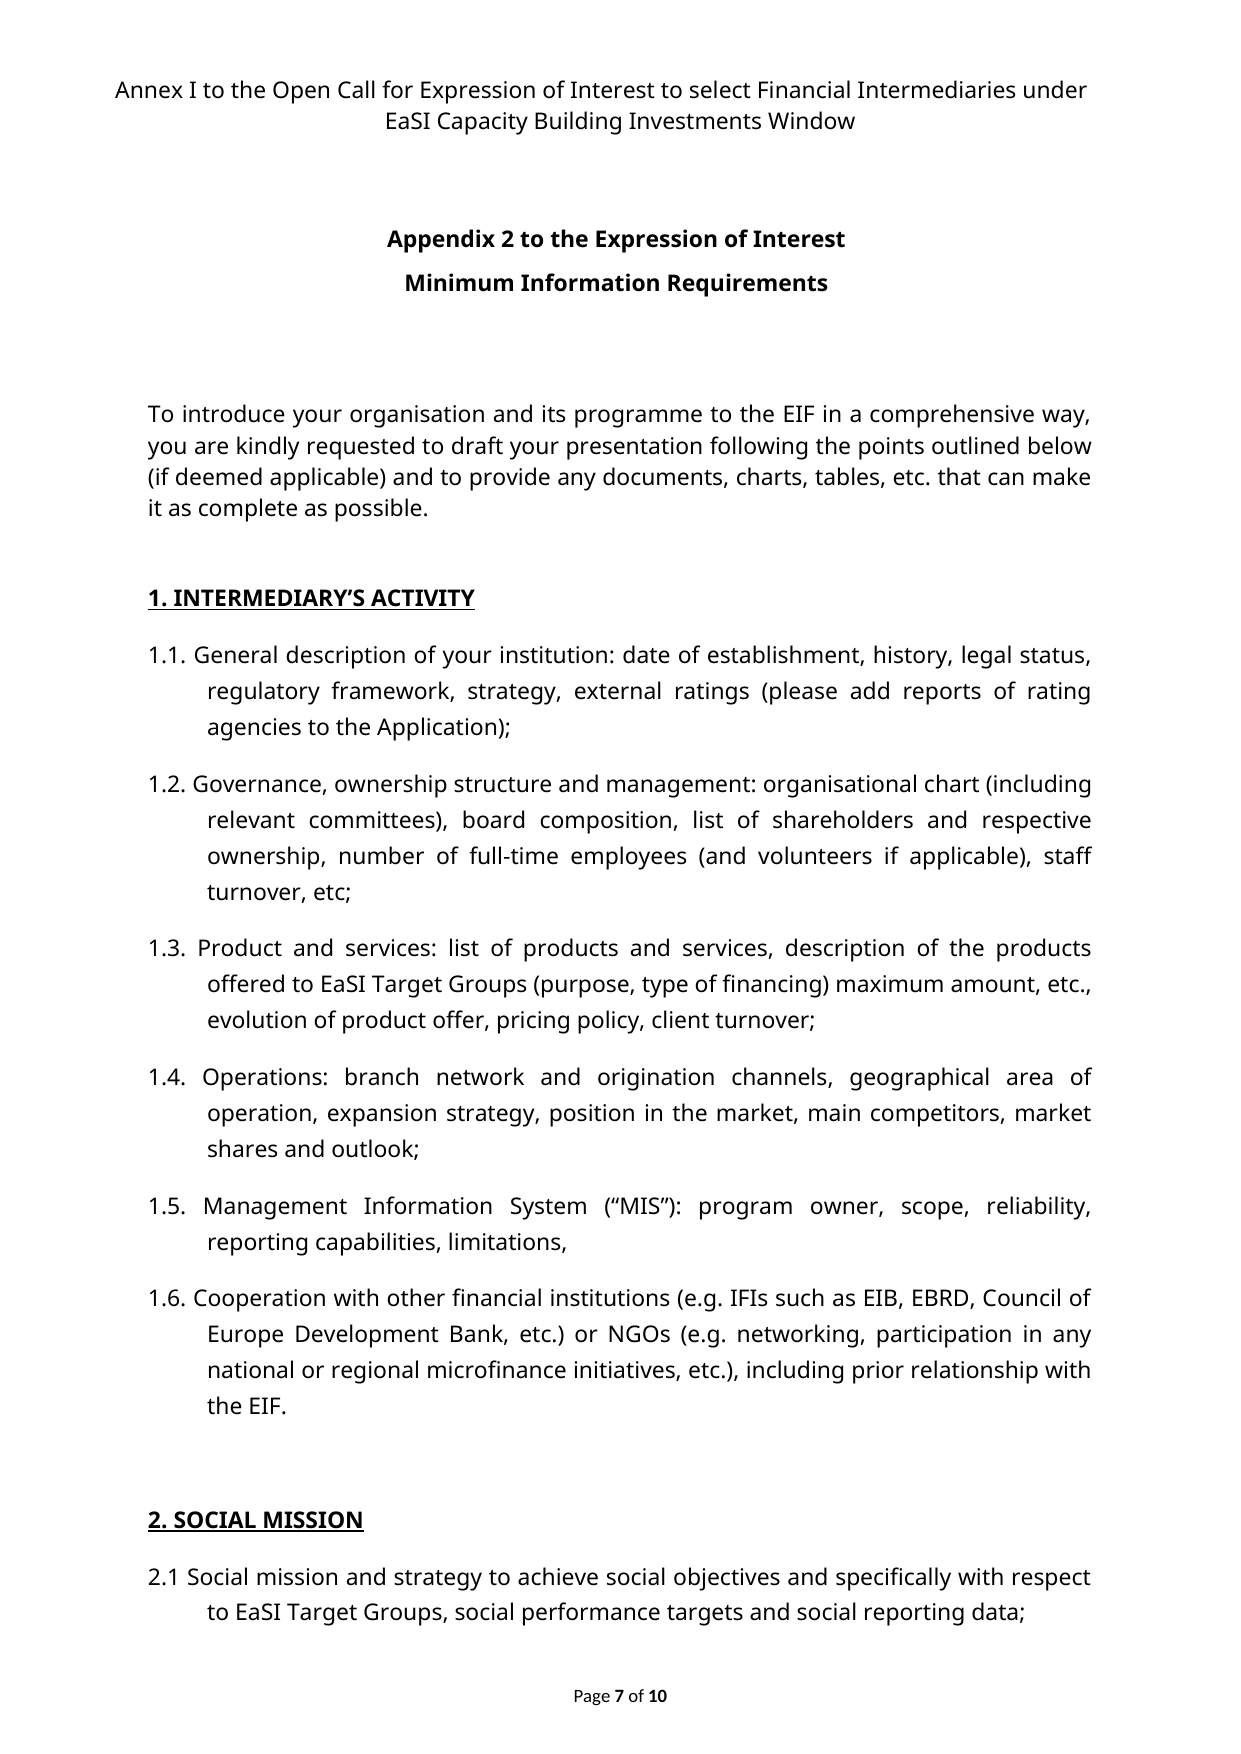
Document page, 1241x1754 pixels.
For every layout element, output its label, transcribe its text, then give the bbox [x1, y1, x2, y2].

text 2. SOCIAL MISSION [148, 1504, 1092, 1535]
text Appendix 2 to the Expression of Interest [148, 223, 1085, 254]
text Minimum Information Requirements [148, 267, 1085, 298]
text 1.6. Cooperation with other financial institutions (e.g. IFIs such as EIB, EBRD, Council of Europe Development Bank, etc.) or NGOs (e.g. networking, participation in any national or regional microfinance initiatives, etc.), including prior relationship with the EIF. [148, 1282, 1092, 1421]
text 1.2. Governance, ownership structure and management: organisational chart (including relevant committees), board composition, list of shareholders and respective ownership, number of full-time employees (and volunteers if applicable), staff turnover, etc; [148, 768, 1092, 907]
text 1.1. General description of your institution: date of establishment, history, legal status, regulatory framework, strategy, external ratings (please add reports of rating agencies to the Application); [148, 639, 1092, 742]
text 2.1 Social mission and strategy to achieve social objectives and specifically with respect to EaSI Target Groups, social performance targets and social reporting data; [148, 1560, 1092, 1628]
text 1. INTERMEDIARY’S ACTIVITY [148, 582, 1092, 613]
list To introduce your organisation and its programme to the EIF in a comprehensive way, you are kindly requested to draft your presentation following the points outlined below (if deemed applicable) and to provide any documents, charts, tables, etc. that can make it as complete as possible. [110, 398, 1092, 523]
text 1.5. Management Information System (“MIS”): program owner, scope, reliability, reporting capabilities, limitations, [148, 1189, 1092, 1257]
text 1.3. Product and services: list of products and services, description of the products offered to EaSI Target Groups (purpose, type of financing) maximum amount, etc., evolution of product offer, pricing policy, client turnover; [148, 932, 1092, 1035]
text 1.4. Operations: branch network and origination channels, geographical area of operation, expansion strategy, position in the market, main competitors, market shares and outlook; [148, 1061, 1092, 1164]
